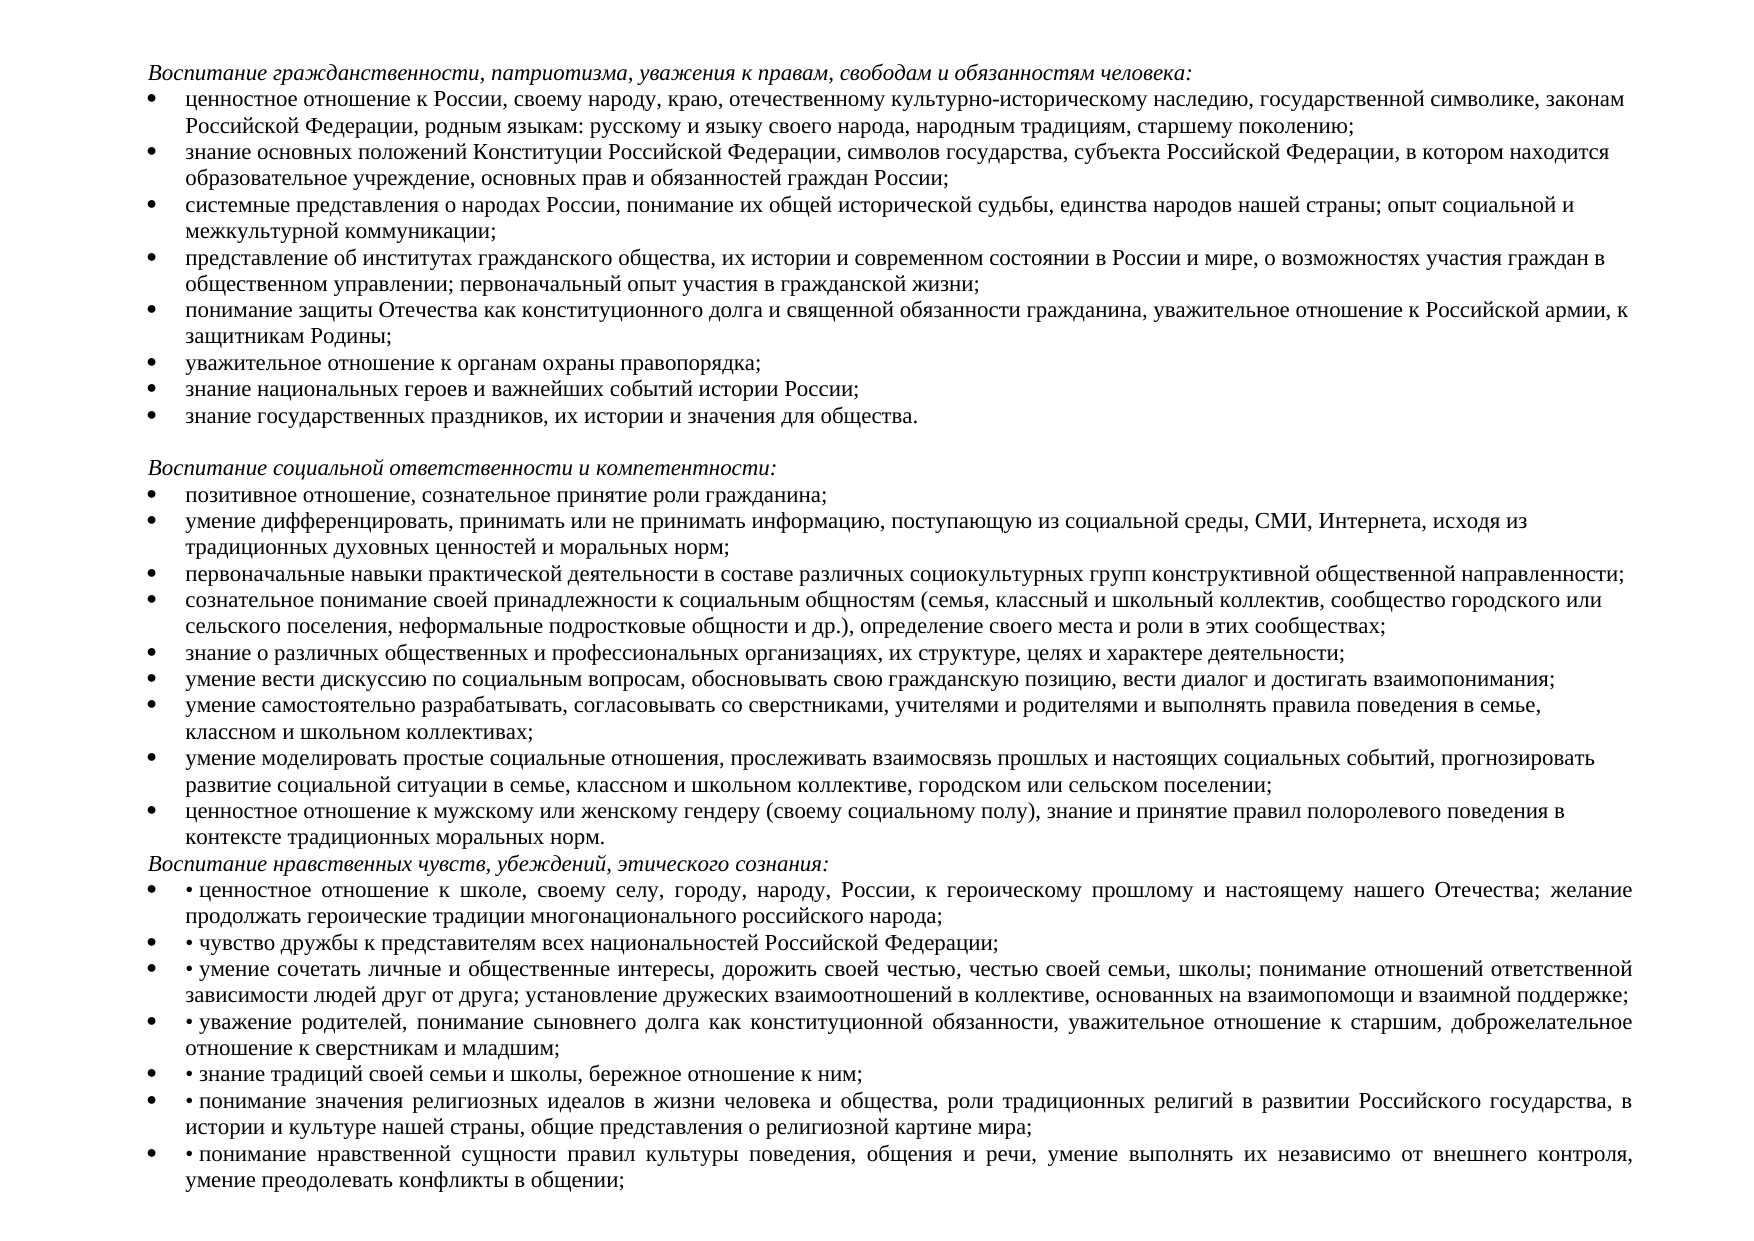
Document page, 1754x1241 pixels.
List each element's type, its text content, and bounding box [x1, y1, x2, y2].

list понимание защиты Отечества как конституционного долга и священной обязанности гражданина, уважительное отношение к Российской армии, к защитникам Родины; [148, 296, 1636, 349]
list • умение сочетать личные и общественные интересы, дорожить своей честью, честью своей семьи, школы; понимание отношений ответственной зависимости людей друг от друга; установление дружеских взаимоотношений в коллективе, основанных на взаимопомощи и взаимной поддержке; [148, 955, 1636, 1008]
list умение самостоятельно разрабатывать, согласовывать со сверстниками, учителями и родителями и выполнять правила поведения в семье, классном и школьном коллективах; [148, 692, 1636, 744]
list знание национальных героев и важнейших событий истории России; [148, 375, 1636, 402]
list знание о различных общественных и профессиональных организациях, их структуре, целях и характере деятельности; [148, 639, 1636, 665]
text Воспитание нравственных чувств, убеждений, этического сознания: [148, 850, 1636, 876]
list знание государственных праздников, их истории и значения для общества. [148, 402, 1636, 428]
list системные представления о народах России, понимание их общей исторической судьбы, единства народов нашей страны; опыт социальной и межкультурной коммуникации; [148, 191, 1636, 243]
list • чувство дружбы к представителям всех национальностей Российской Федерации; [148, 929, 1636, 955]
list • понимание нравственной сущности правил культуры поведения, общения и речи, умение выполнять их независимо от внешнего контроля, умение преодолевать конфликты в общении; [148, 1139, 1636, 1192]
list ценностное отношение к мужскому или женскому гендеру (своему социальному полу), знание и принятие правил полоролевого поведения в контексте традиционных моральных норм. [148, 797, 1636, 850]
list • уважение родителей, понимание сыновнего долга как конституционной обязанности, уважительное отношение к старшим, доброжелательное отношение к сверстникам и младшим; [148, 1008, 1636, 1061]
text Воспитание социальной ответственности и компетентности: [148, 454, 1636, 481]
list • понимание значения религиозных идеалов в жизни человека и общества, роли традиционных религий в развитии Российского государства, в истории и культуре нашей страны, общие представления о религиозной картине мира; [148, 1087, 1636, 1139]
list знание основных положений Конституции Российской Федерации, символов государства, субъекта Российской Федерации, в котором находится образовательное учреждение, основных прав и обязанностей граждан России; [148, 138, 1636, 191]
list сознательное понимание своей принадлежности к социальным общностям (семья, классный и школьный коллектив, сообщество городского или сельского поселения, неформальные подростковые общности и др.), определение своего места и роли в этих сообществах; [148, 586, 1636, 639]
list позитивное отношение, сознательное принятие роли гражданина; [148, 481, 1636, 507]
list умение моделировать простые социальные отношения, прослеживать взаимосвязь прошлых и настоящих социальных событий, прогнозировать развитие социальной ситуации в семье, классном и школьном коллективе, городском или сельском поселении; [148, 744, 1636, 797]
list умение вести дискуссию по социальным вопросам, обосновывать свою гражданскую позицию, вести диалог и достигать взаимопонимания; [148, 665, 1636, 692]
list первоначальные навыки практической деятельности в составе различных социокультурных групп конструктивной общественной направленности; [148, 560, 1636, 586]
text Воспитание гражданственности, патриотизма, уважения к правам, свободам и обязанностям человека: [148, 59, 1636, 85]
list • ценностное отношение к школе, своему селу, городу, народу, России, к героическому прошлому и настоящему нашего Отечества; желание продолжать героические традиции многонационального российского народа; [148, 876, 1636, 929]
list умение дифференцировать, принимать или не принимать информацию, поступающую из социальной среды, СМИ, Интернета, исходя из традиционных духовных ценностей и моральных норм; [148, 507, 1636, 560]
list • знание традиций своей семьи и школы, бережное отношение к ним; [148, 1061, 1636, 1087]
list ценностное отношение к России, своему народу, краю, отечественному культурно-историческому наследию, государственной символике, законам Российской Федерации, родным языкам: русскому и языку своего народа, народным традициям, старшему поколению; [148, 85, 1636, 138]
list представление об институтах гражданского общества, их истории и современном состоянии в России и мире, о возможностях участия граждан в общественном управлении; первоначальный опыт участия в гражданской жизни; [148, 243, 1636, 296]
list уважительное отношение к органам охраны правопорядка; [148, 349, 1636, 375]
